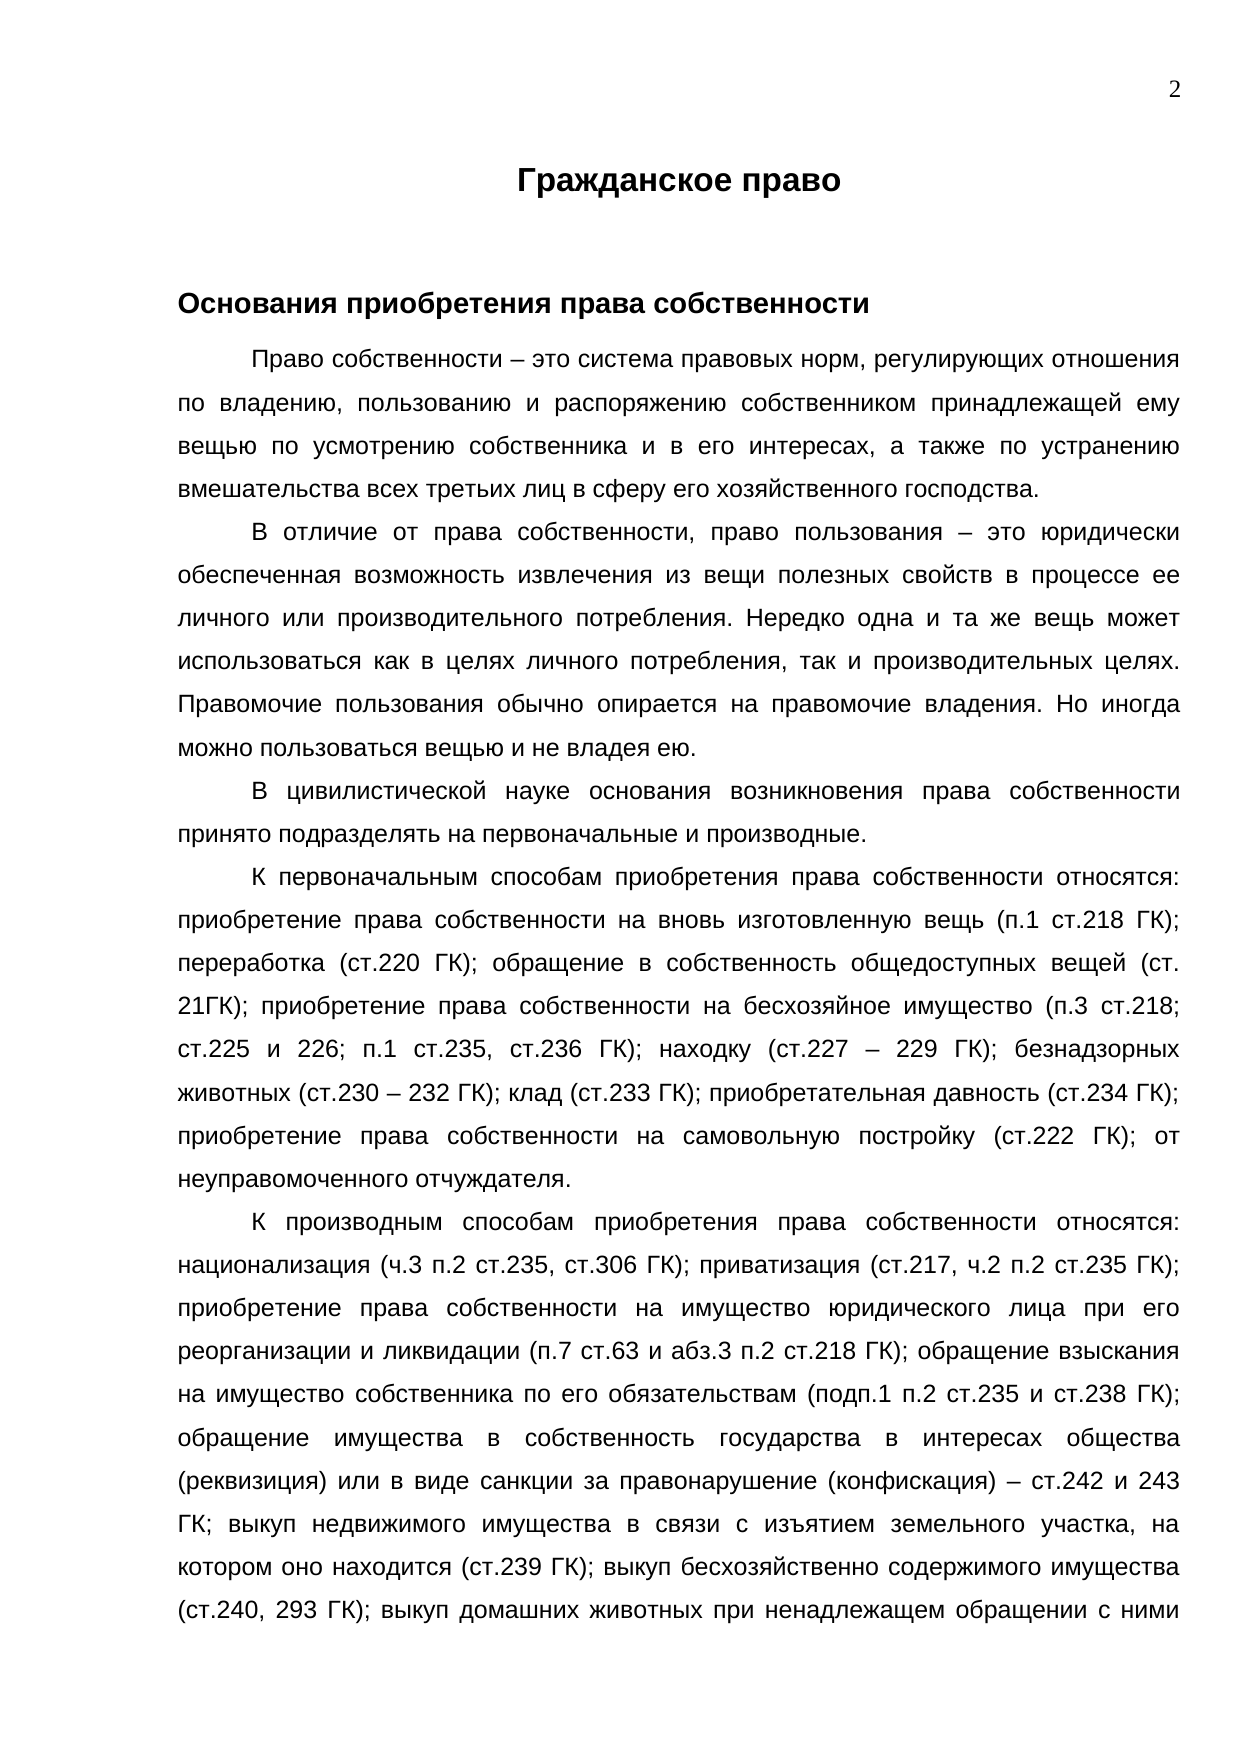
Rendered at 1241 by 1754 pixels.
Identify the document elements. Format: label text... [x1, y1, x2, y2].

text В отличие от права собственности, право пользования – это юридически обеспеченная возможность извлечения из вещи полезных свойств в процессе ее личного или производительного потребления. Нередко одна и та же вещь может использоваться как в целях личного потребления, так и производительных целях. Правомочие пользования обычно опирается на правомочие владения. Но иногда можно пользоваться вещью и не владея ею. [177, 517, 1181, 761]
text Право собственности – это система правовых норм, регулирующих отношения по владению, пользованию и распоряжению собственником принадлежащей ему вещью по усмотрению собственника и в его интересах, а также по устранению вмешательства всех третьих лиц в сферу его хозяйственного господства. [177, 344, 1181, 503]
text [177, 1207, 1181, 1624]
text В цивилистической науке основания возникновения права собственности принято подразделять на первоначальные и производные. [177, 776, 1181, 848]
text К первоначальным способам приобретения права собственности относятся: приобретение права собственности на вновь изготовленную вещь (п.1 ст.218 ГК); переработка (ст.220 ГК); обращение в собственность общедоступных вещей (ст. 21ГК); приобретение права собственности на бесхозяйное имущество (п.3 ст.218; ст.225 и 226; п.1 ст.235, ст.236 ГК); находку (ст.227 – 229 ГК); безнадзорных животных (ст.230 – 232 ГК); клад (ст.233 ГК); приобретательная давность (ст.234 ГК); приобретение права собственности на самовольную постройку (ст.222 ГК); от неуправомоченного отчуждателя. [177, 862, 1181, 1193]
text Гражданское право [177, 160, 1181, 199]
text Основания приобретения права собственности [177, 286, 1181, 319]
